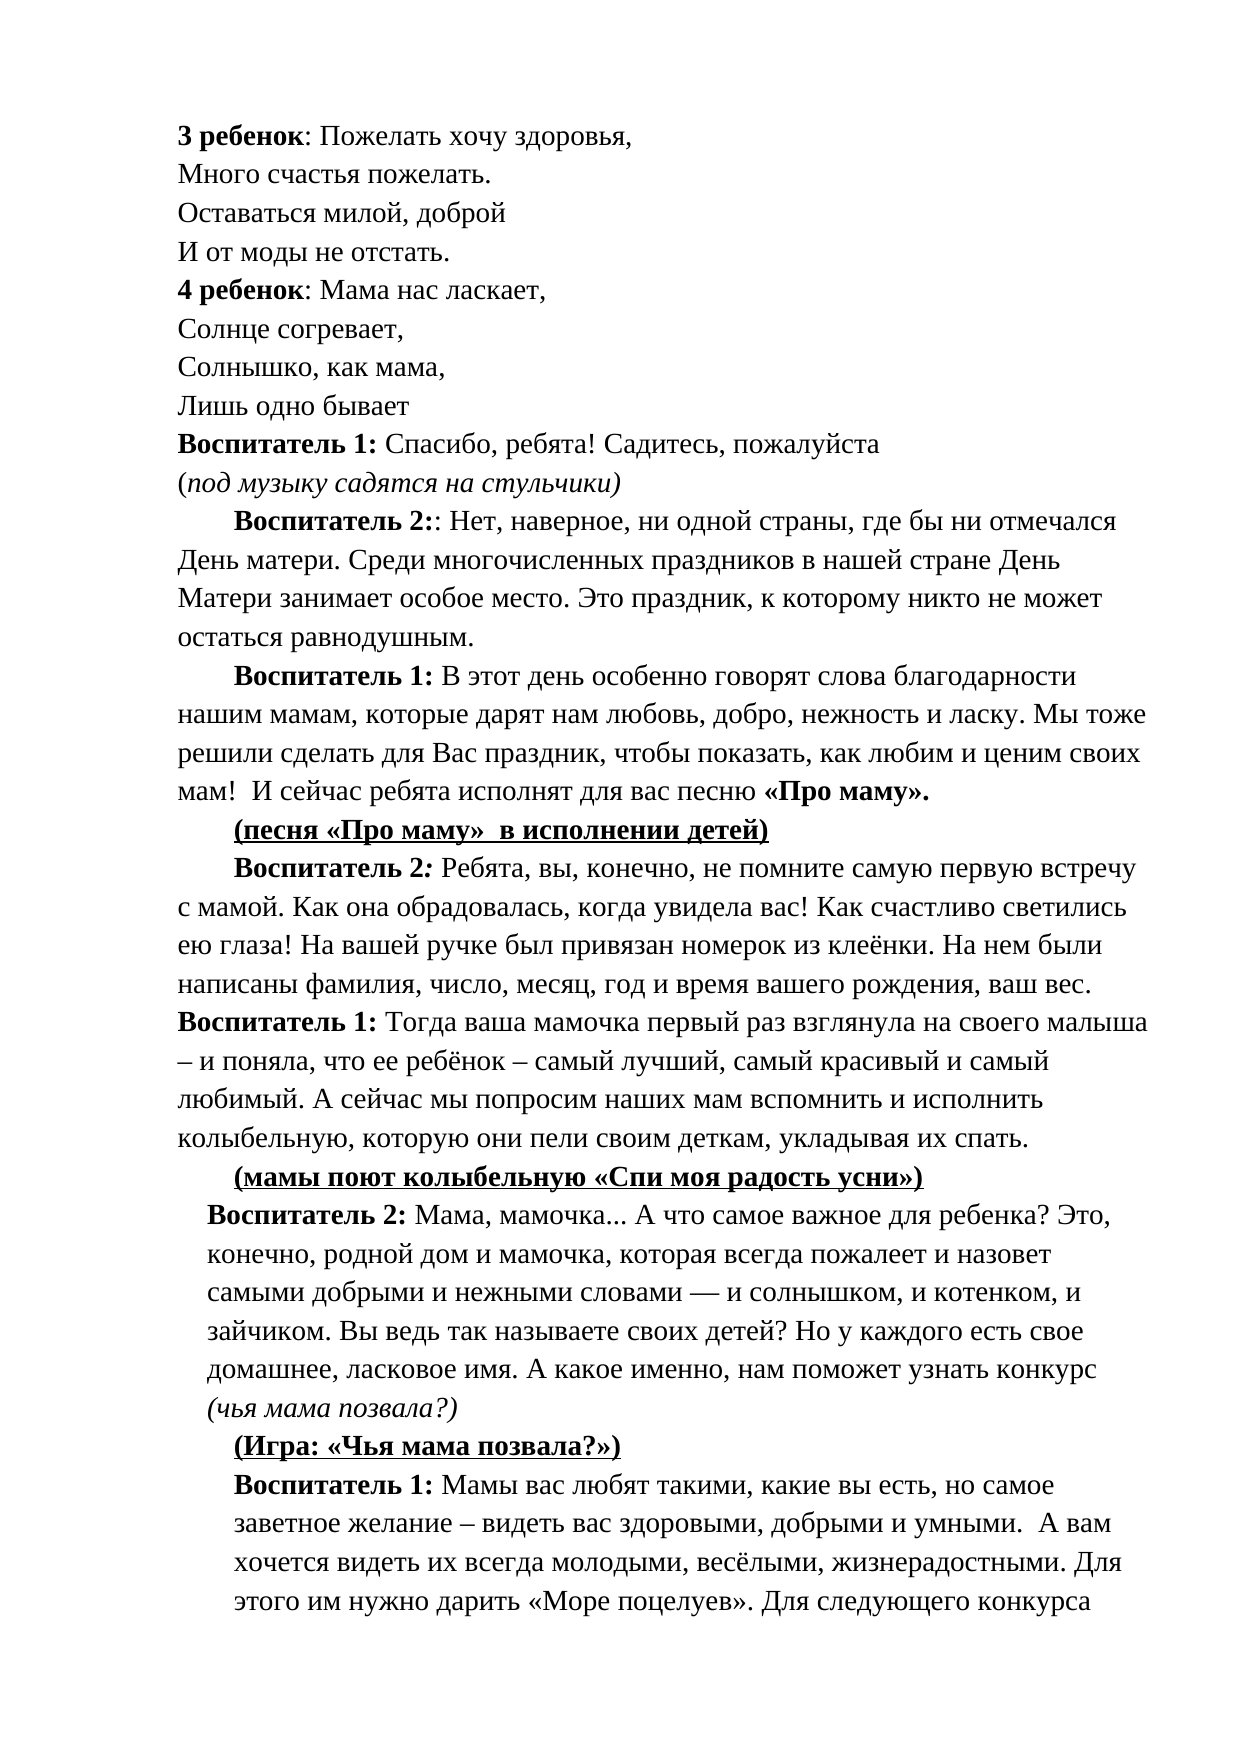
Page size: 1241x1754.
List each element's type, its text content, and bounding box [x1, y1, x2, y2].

text Воспитатель 1: В этот день особенно говорят слова благодарности нашим мамам, которые дарят нам любовь, добро, нежность и ласку. Мы тоже решили сделать для Вас праздник, чтобы показать, как любим и ценим своих мам! И сейчас ребята исполнят для вас песню «Про маму». [177, 658, 1152, 807]
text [233, 1467, 1146, 1616]
text Воспитатель 2: Мама, мамочка... А что самое важное для ребенка? Это, конечно, родной дом и мамочка, которая всегда пожалеет и назовет самыми добрыми и нежными словами — и солнышком, и котенком, и зайчиком. Вы ведь так называете своих детей? Но у каждого есть свое домашнее, ласковое имя. А какое именно, нам поможет узнать конкурс (чья мама позвала?) [207, 1197, 1122, 1423]
text (Игра: «Чья мама позвала?») [177, 1428, 1146, 1462]
text Воспитатель 2:: Нет, наверное, ни одной страны, где бы ни отмечался День матери. Среди многочисленных праздников в нашей стране День Матери занимает особое место. Это праздник, к которому никто не может остаться равнодушным. [177, 503, 1152, 653]
text (песня «Про маму» в исполнении детей) [177, 812, 1152, 845]
text Воспитатель 2: Ребята, вы, конечно, не помните самую первую встречу с мамой. Как она обрадовалась, когда увидела вас! Как счастливо светились ею глаза! На вашей ручке был привязан номерок из клеёнки. На нем были написаны фамилия, число, месяц, год и время вашего рождения, ваш вес. Воспитатель 1: Тогда ваша мамочка первый раз взглянула на своего малыша – и поняла, что ее ребёнок – самый лучший, самый красивый и самый любимый. А сейчас мы попросим наших мам вспомнить и исполнить колыбельную, которую они пели своим деткам, укладывая их спать. [177, 850, 1152, 1154]
text (под музыку садятся на стульчики) [177, 465, 1152, 498]
text Воспитатель 1: Спасибо, ребята! Садитесь, пожалуйста [177, 426, 1152, 460]
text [177, 118, 1152, 421]
text (мамы поют колыбельную «Спи моя радость усни») [177, 1159, 1152, 1192]
